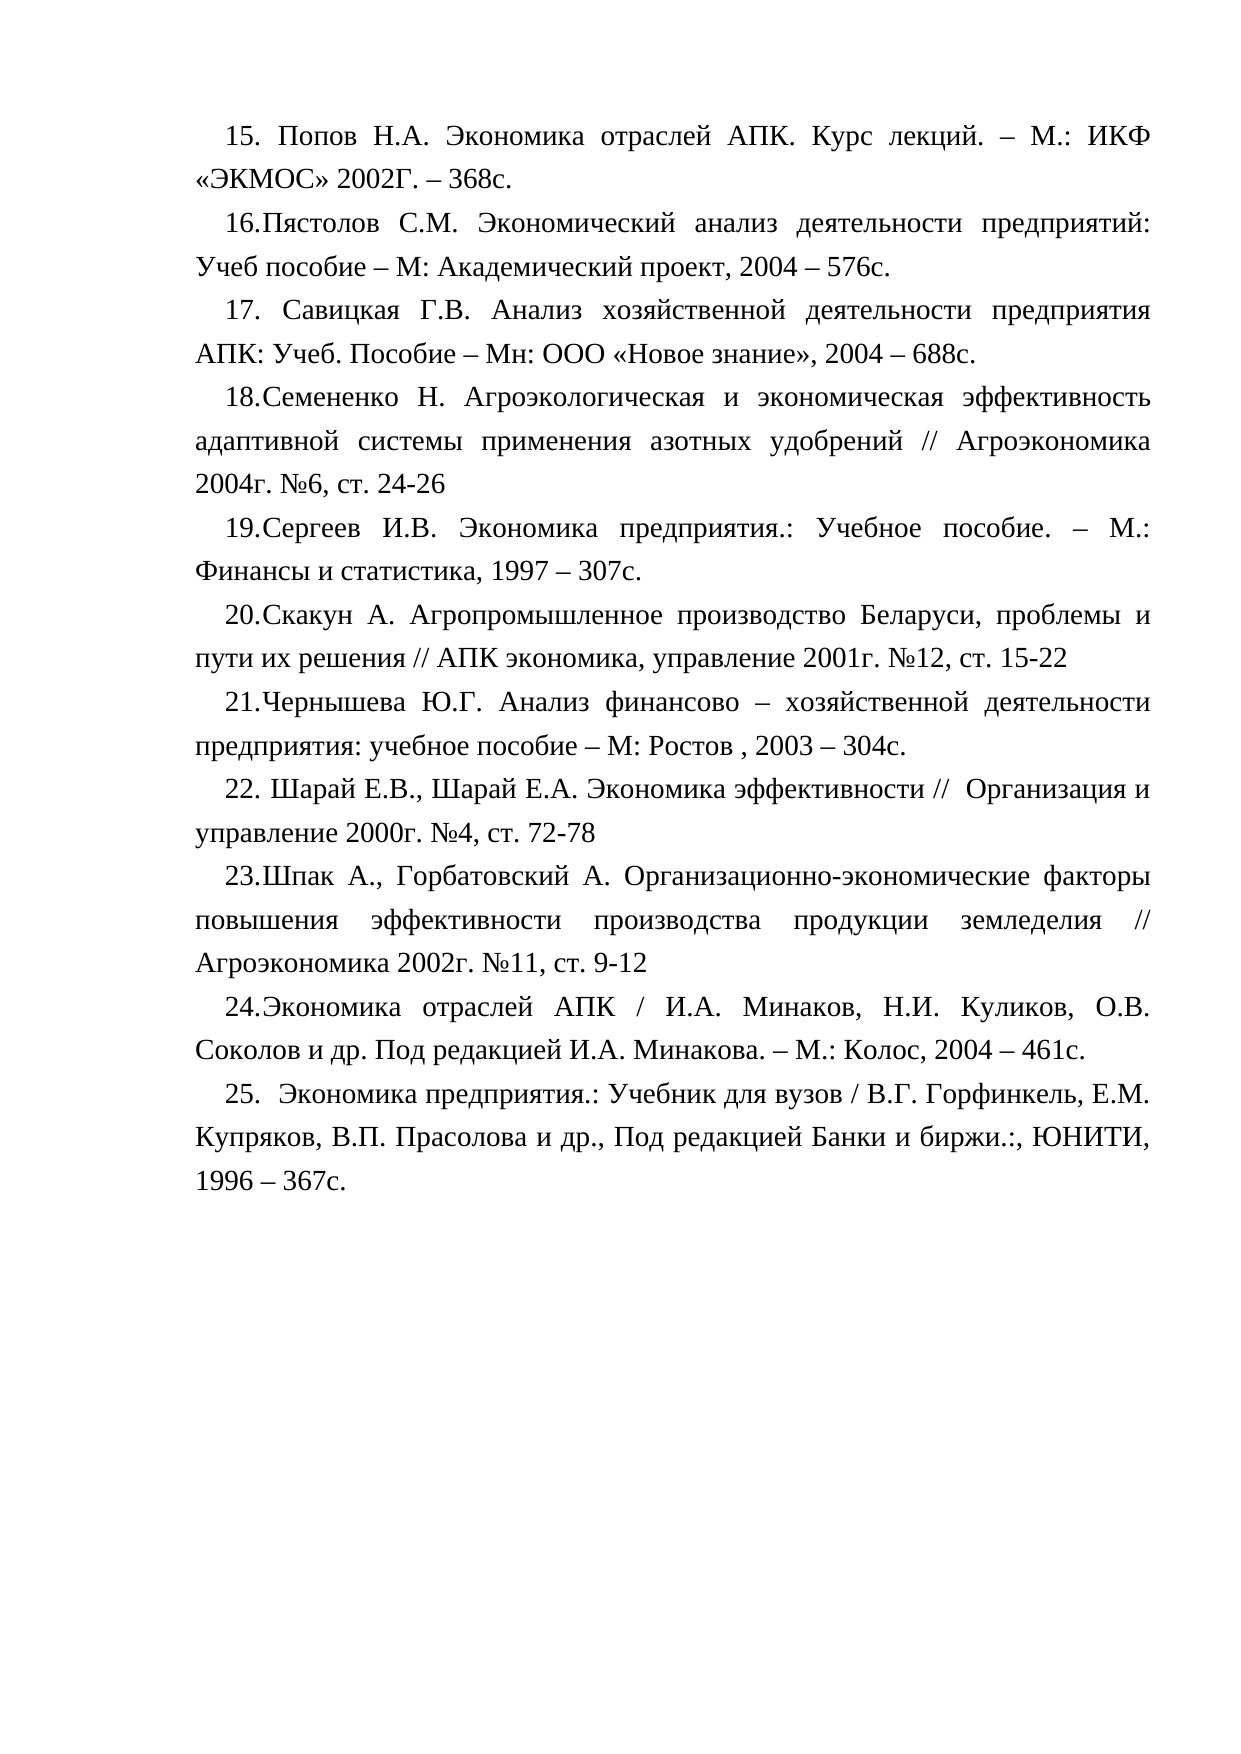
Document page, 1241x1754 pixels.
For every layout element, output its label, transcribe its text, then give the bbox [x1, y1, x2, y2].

list Скакун А. Агропромышленное производство Беларуси, проблемы и пути их решения // АПК экономика, управление 2001г. №12, ст. 15-22 [195, 597, 1152, 674]
list Сергеев И.В. Экономика предприятия.: Учебное пособие. – М.: Финансы и статистика, 1997 – 307с. [195, 510, 1152, 587]
list Пястолов С.М. Экономический анализ деятельности предприятий: Учеб пособие – М: Академический проект, 2004 – 576с. [195, 205, 1152, 282]
list Чернышева Ю.Г. Анализ финансово – хозяйственной деятельности предприятия: учебное пособие – М: Ростов , 2003 – 304с. [195, 684, 1152, 761]
list Экономика отраслей АПК / И.А. Минаков, Н.И. Куликов, О.В. Соколов и др. Под редакцией И.А. Минакова. – М.: Колос, 2004 – 461с. [195, 989, 1152, 1066]
list Шарай Е.В., Шарай Е.А. Экономика эффективности // Организация и управление 2000г. №4, ст. 72-78 [195, 771, 1152, 848]
list Семененко Н. Агроэкологическая и экономическая эффективность адаптивной системы применения азотных удобрений // Агроэкономика 2004г. №6, ст. 24-26 [195, 379, 1152, 500]
list Савицкая Г.В. Анализ хозяйственной деятельности предприятия АПК: Учеб. Пособие – Мн: ООО «Новое знание», 2004 – 688с. [195, 292, 1152, 369]
list Попов Н.А. Экономика отраслей АПК. Курс лекций. – М.: ИКФ «ЭКМОС» 2002Г. – 368с. [195, 118, 1152, 195]
list Экономика предприятия.: Учебник для вузов / В.Г. Горфинкель, Е.М. Купряков, В.П. Прасолова и др., Под редакцией Банки и биржи.:, ЮНИТИ, 1996 – 367с. [195, 1076, 1152, 1197]
list Шпак А., Горбатовский А. Организационно-экономические факторы повышения эффективности производства продукции земледелия // Агроэкономика 2002г. №11, ст. 9-12 [195, 858, 1152, 979]
